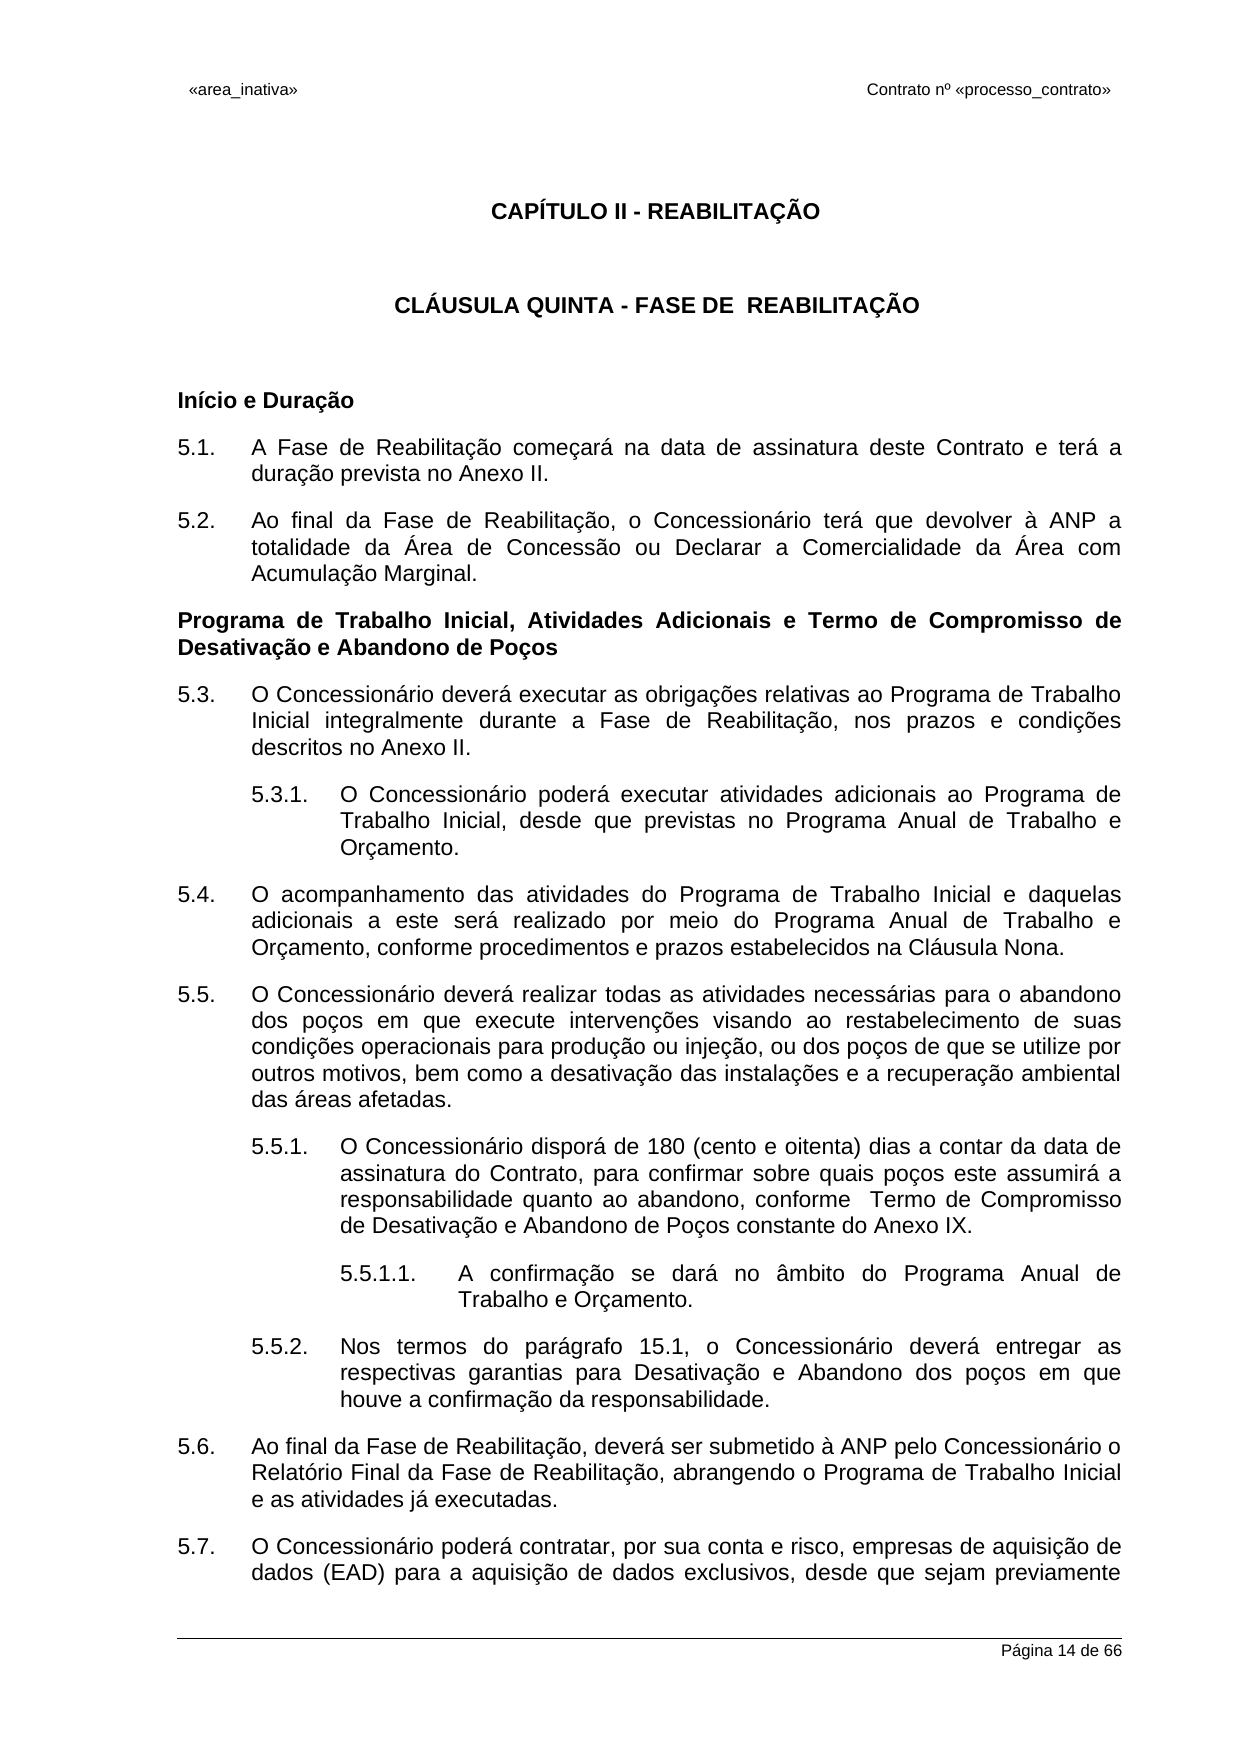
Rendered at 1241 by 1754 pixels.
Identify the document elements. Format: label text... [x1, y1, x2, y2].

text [177, 1533, 1122, 1586]
text Ao final da Fase de Reabilitação, o Concessionário terá que devolver à ANP a totalidade da Área de Concessão ou Declarar a Comercialidade da Área com Acumulação Marginal. [177, 507, 1122, 587]
text A confirmação se dará no âmbito do Programa Anual de Trabalho e Orçamento. [340, 1259, 1122, 1312]
text Início e Duração [177, 387, 1122, 413]
text O Concessionário deverá realizar todas as atividades necessárias para o abandono dos poços em que execute intervenções visando ao restabelecimento de suas condições operacionais para produção ou injeção, ou dos poços de que se utilize por outros motivos, bem como a desativação das instalações e a recuperação ambiental das áreas afetadas. [177, 981, 1122, 1112]
text O Concessionário disporá de 180 (cento e oitenta) dias a contar da data de assinatura do Contrato, para confirmar sobre quais poços este assumirá a responsabilidade quanto ao abandono, conforme Termo de Compromisso de Desativação e Abandono de Poços constante do Anexo IX. [251, 1133, 1122, 1239]
text CLÁUSULA QUINTA - FASE DE REABILITAÇÃO [177, 292, 1122, 319]
text O Concessionário poderá executar atividades adicionais ao Programa de Trabalho Inicial, desde que previstas no Programa Anual de Trabalho e Orçamento. [251, 781, 1122, 860]
text A Fase de Reabilitação começará na data de assinatura deste Contrato e terá a duração prevista no Anexo II. [177, 434, 1122, 487]
text CAPÍTULO II - Reabilitação [189, 198, 1122, 224]
text O acompanhamento das atividades do Programa de Trabalho Inicial e daquelas adicionais a este será realizado por meio do Programa Anual de Trabalho e Orçamento, conforme procedimentos e prazos estabelecidos na Cláusula Nona. [177, 881, 1122, 960]
text O Concessionário deverá executar as obrigações relativas ao Programa de Trabalho Inicial integralmente durante a Fase de Reabilitação, nos prazos e condições descritos no Anexo II. [177, 681, 1122, 760]
text Programa de Trabalho Inicial, Atividades Adicionais e Termo de Compromisso de Desativação e Abandono de Poços [177, 607, 1122, 660]
text Ao final da Fase de Reabilitação, deverá ser submetido à ANP pelo Concessionário o Relatório Final da Fase de Reabilitação, abrangendo o Programa de Trabalho Inicial e as atividades já executadas. [177, 1433, 1122, 1512]
text Nos termos do parágrafo 15.1, o Concessionário deverá entregar as respectivas garantias para Desativação e Abandono dos poços em que houve a confirmação da responsabilidade. [251, 1333, 1122, 1412]
